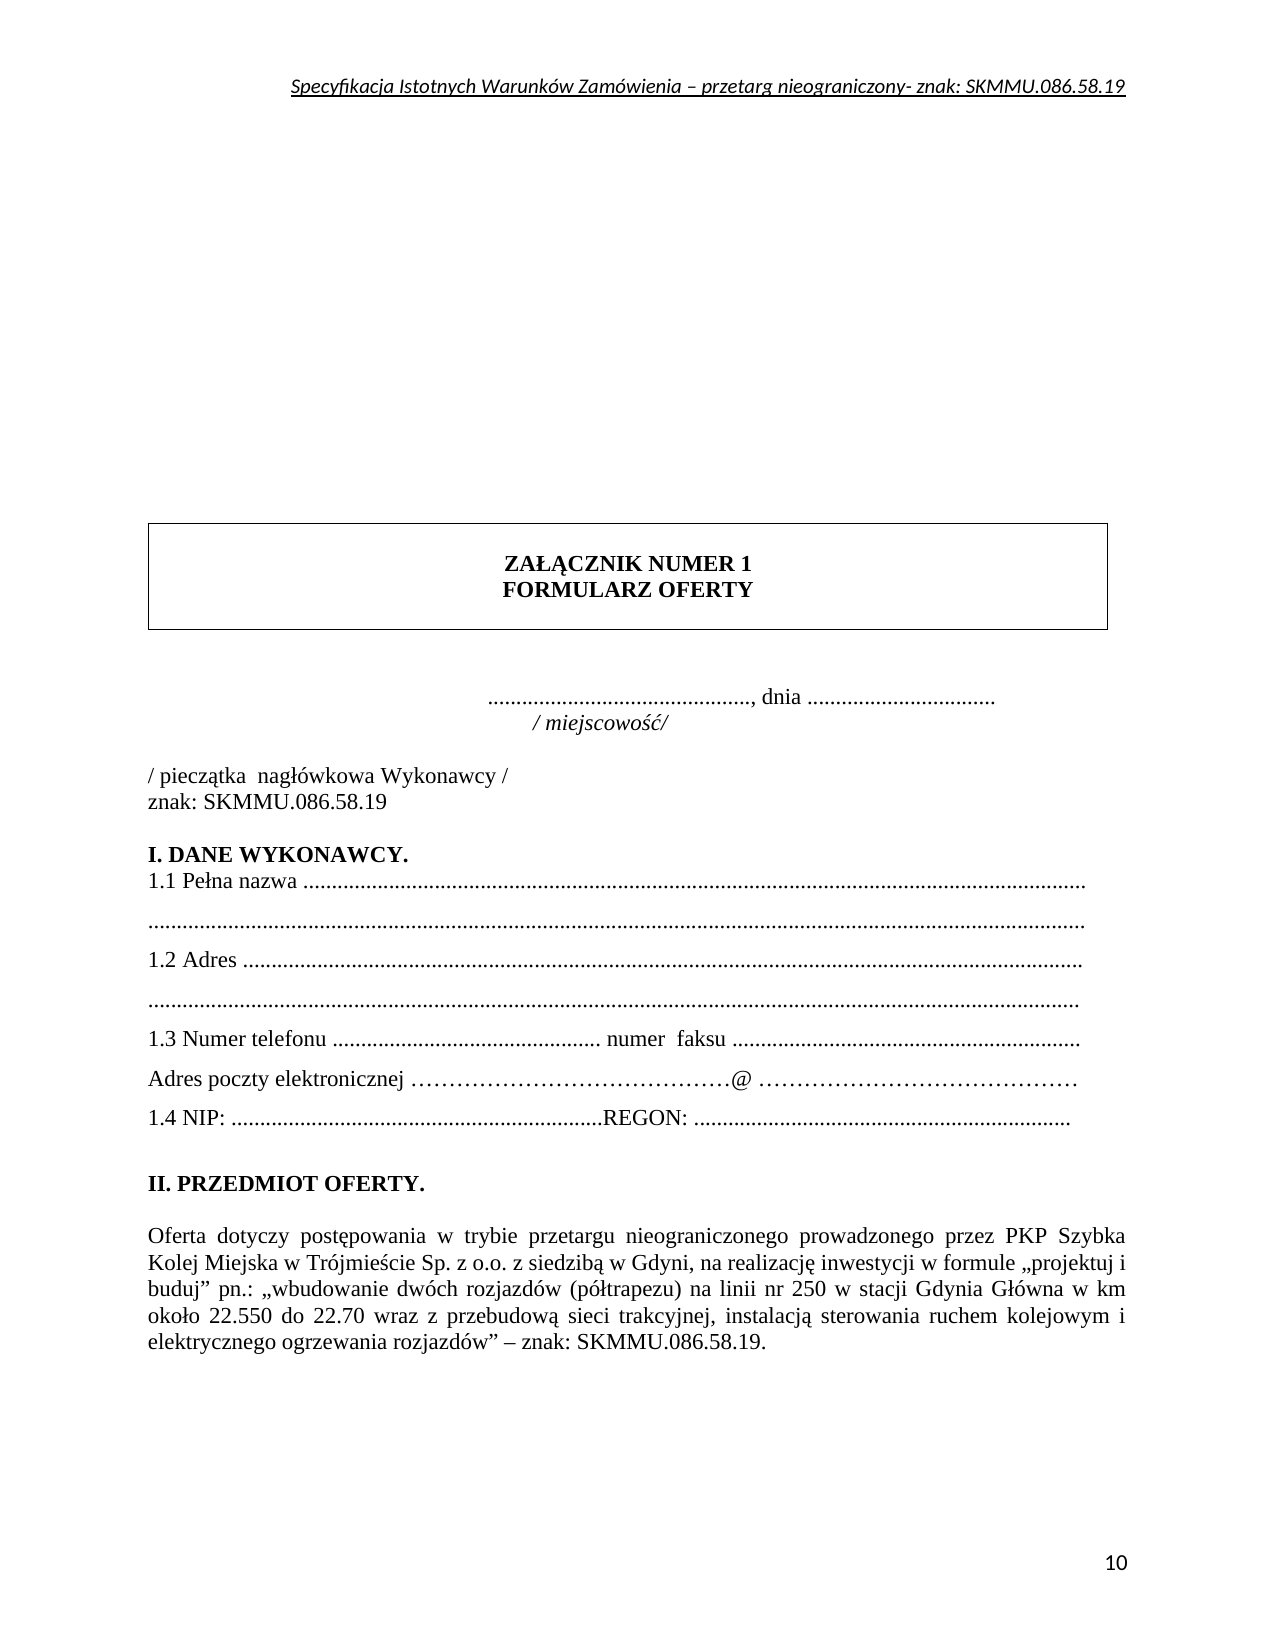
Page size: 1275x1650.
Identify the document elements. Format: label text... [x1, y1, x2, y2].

text .............................................., dnia ................................. [148, 683, 1127, 709]
text ................................................................................................................................................................... [148, 986, 1127, 1012]
text I. DANE WYKONAWCY. [148, 841, 1127, 867]
text / miejscowość/ [148, 709, 1127, 735]
text 1.4 NIP: .................................................................REGON: .................................................................. [148, 1104, 1127, 1130]
text / pieczątka nagłówkowa Wykonawcy / [148, 762, 1127, 788]
text Oferta dotyczy postępowania w trybie przetargu nieograniczonego prowadzonego przez PKP Szybka Kolej Miejska w Trójmieście Sp. z o.o. z siedzibą w Gdyni, na realizację inwestycji w formule „projektuj i buduj” pn.: „wbudowanie dwóch rozjazdów (półtrapezu) na linii nr 250 w stacji Gdynia Główna w km około 22.550 do 22.70 wraz z przebudową sieci trakcyjnej, instalacją sterowania ruchem kolejowym i elektrycznego ogrzewania rozjazdów” – znak: SKMMU.086.58.19. [148, 1223, 1127, 1354]
text .................................................................................................................................................................... [148, 907, 1127, 933]
text 1.1 Pełna nazwa ......................................................................................................................................... [148, 867, 1127, 893]
text II. PRZEDMIOT OFERTY. [148, 1170, 1127, 1196]
table_header ZAŁĄCZNIK NUMER 1 FORMULARZ OFERTY [149, 524, 1107, 629]
text znak: SKMMU.086.58.19 [148, 788, 1127, 814]
text Adres poczty elektronicznej ……………………………………@ …………………………………… [148, 1064, 1127, 1091]
text 1.2 Adres ................................................................................................................................................... [148, 946, 1127, 972]
text 1.3 Numer telefonu ............................................... numer faksu ............................................................. [148, 1025, 1127, 1051]
